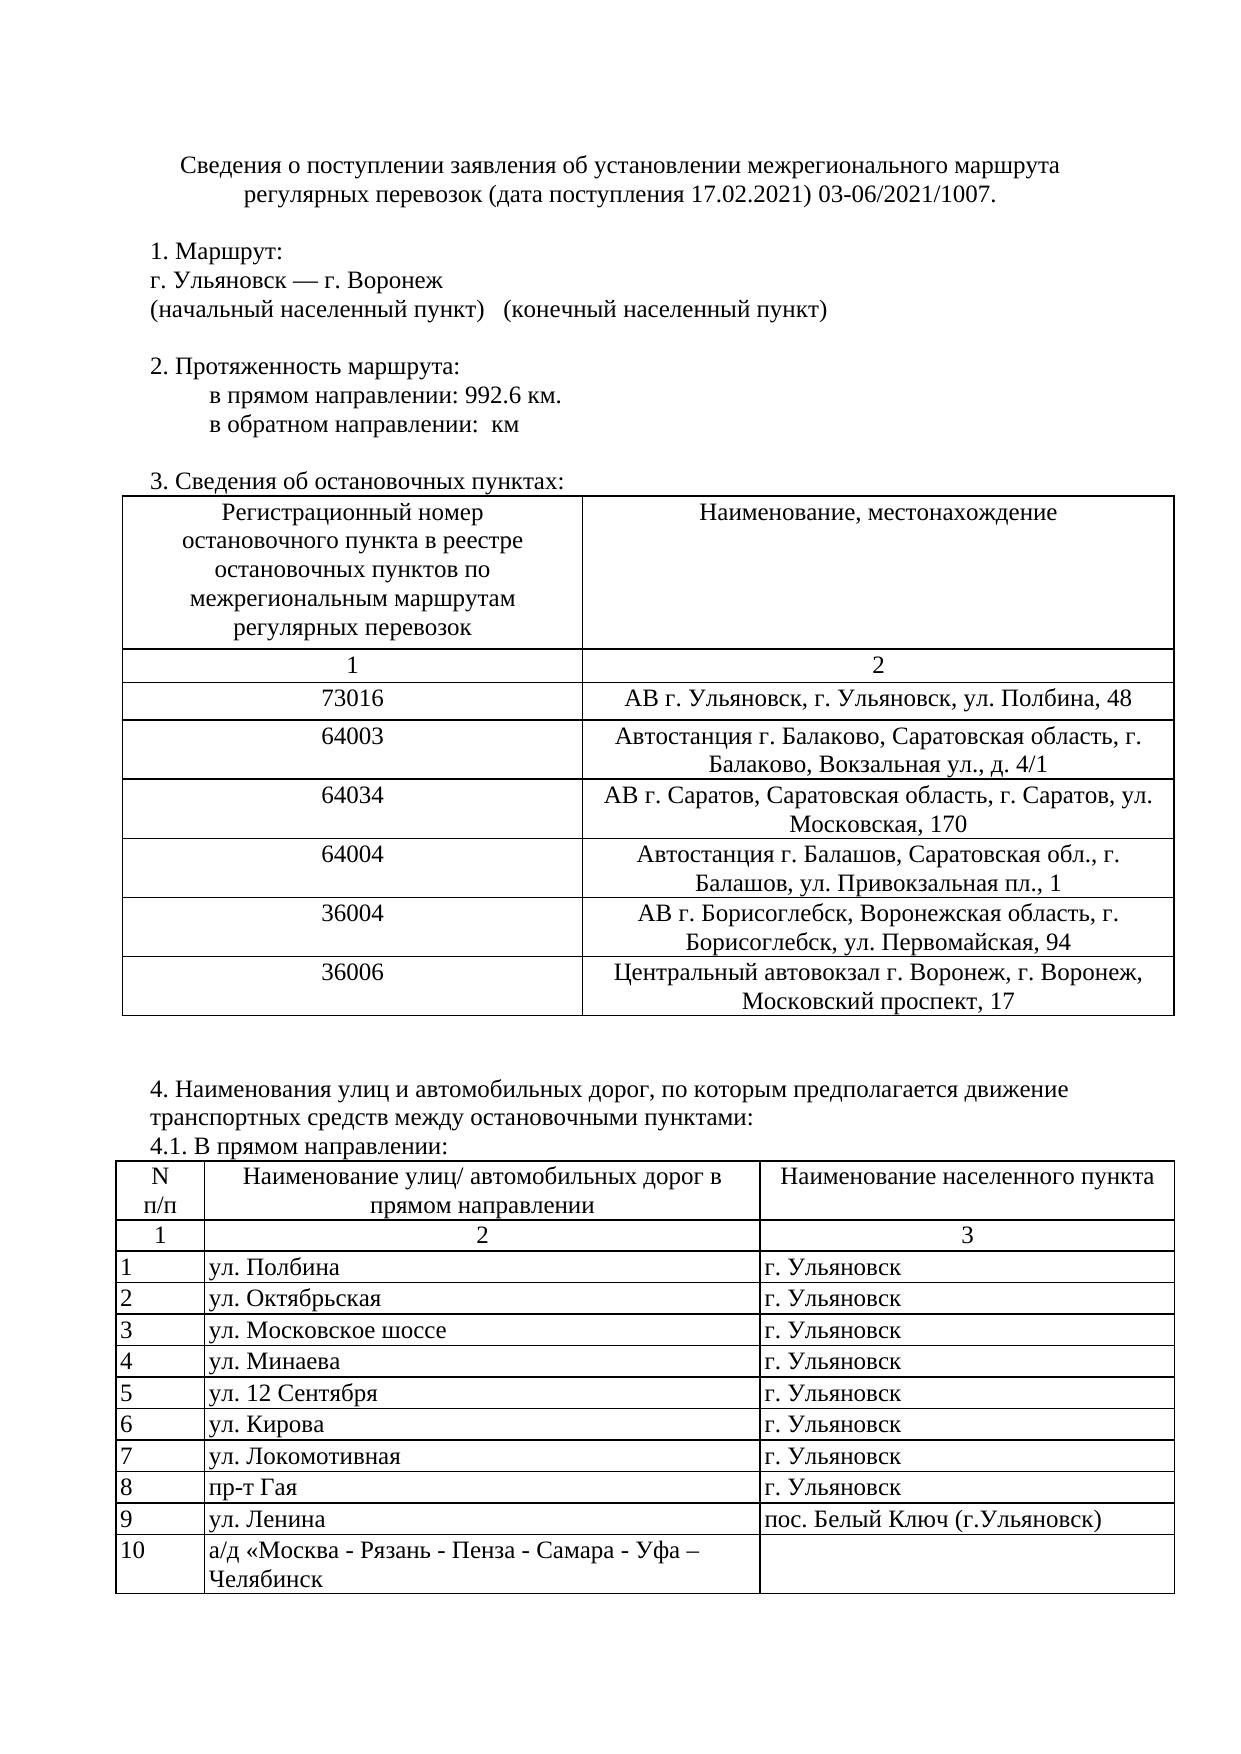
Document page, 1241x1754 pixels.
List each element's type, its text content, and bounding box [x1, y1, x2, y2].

table_cell г. Ульяновск [761, 1346, 1174, 1376]
table_cell [761, 1535, 1174, 1593]
table_cell г. Ульяновск [761, 1283, 1174, 1313]
text 3. Сведения об остановочных пунктах: [150, 466, 1090, 495]
table_cell ул. Локомотивная [205, 1441, 759, 1471]
table_cell г. Ульяновск [761, 1252, 1174, 1282]
table_cell 7 [117, 1441, 204, 1471]
table_cell Центральный автовокзал г. Воронеж, г. Воронеж, Московский проспект, 17 [583, 957, 1173, 1014]
table_cell ул. Кирова [205, 1409, 759, 1439]
table_cell г. Ульяновск [761, 1378, 1174, 1408]
table_cell АВ г. Борисоглебск, Воронежская область, г. Борисоглебск, ул. Первомайская, 94 [583, 898, 1173, 956]
table_cell ул. Московское шоссе [205, 1315, 759, 1345]
table_cell г. Ульяновск [761, 1409, 1174, 1439]
table_cell 6 [117, 1409, 204, 1439]
table_cell 64004 [123, 839, 582, 896]
table_cell 3 [117, 1315, 204, 1345]
table_cell г. Ульяновск [761, 1315, 1174, 1345]
text 4.1. В прямом направлении: [150, 1131, 1090, 1160]
table_cell 10 [117, 1535, 204, 1593]
table_cell 9 [117, 1504, 204, 1533]
table_cell пос. Белый Ключ (г.Ульяновск) [761, 1504, 1174, 1533]
table_cell 1 [117, 1252, 204, 1282]
table_cell 2 [583, 650, 1173, 681]
table_cell 64034 [123, 780, 582, 837]
table_cell Автостанция г. Балашов, Саратовская обл., г. Балашов, ул. Привокзальная пл., 1 [583, 839, 1173, 896]
table_header Наименование, местонахождение [583, 497, 1173, 648]
text в прямом направлении: 992.6 км. [150, 380, 1090, 409]
table_cell 4 [117, 1346, 204, 1376]
text Сведения о поступлении заявления об установлении межрегионального маршрута регулярных перевозок (дата поступления 17.02.2021) 03-06/2021/1007. [150, 150, 1090, 207]
table_cell а/д «Москва - Рязань - Пенза - Самара - Уфа – Челябинск [205, 1535, 759, 1593]
table_cell 3 [761, 1221, 1174, 1250]
text в обратном направлении: км [150, 409, 1090, 437]
table_cell 36004 [123, 898, 582, 956]
table_cell АВ г. Ульяновск, г. Ульяновск, ул. Полбина, 48 [583, 683, 1173, 719]
table_cell АВ г. Саратов, Саратовская область, г. Саратов, ул. Московская, 170 [583, 780, 1173, 837]
table_cell 2 [205, 1221, 759, 1250]
table_header Регистрационный номер остановочного пункта в реестре остановочных пунктов по межрегиональным маршрутам регулярных перевозок [123, 497, 582, 648]
table_cell 73016 [123, 683, 582, 719]
text 1. Маршрут: [150, 236, 1090, 265]
table_cell 1 [117, 1221, 204, 1250]
table_cell Автостанция г. Балаково, Саратовская область, г. Балаково, Вокзальная ул., д. 4/1 [583, 721, 1173, 778]
table_cell г. Ульяновск [761, 1472, 1174, 1502]
table_header N п/п [117, 1162, 204, 1219]
table_cell 2 [117, 1283, 204, 1313]
table_cell ул. 12 Сентября [205, 1378, 759, 1408]
table_cell ул. Ленина [205, 1504, 759, 1533]
table_header Наименование населенного пункта [761, 1162, 1174, 1219]
table_cell ул. Полбина [205, 1252, 759, 1282]
text г. Ульяновск — г. Воронеж [150, 265, 1090, 294]
table_cell г. Ульяновск [761, 1441, 1174, 1471]
table_cell 64003 [123, 721, 582, 778]
table_cell 36006 [123, 957, 582, 1014]
table_cell 5 [117, 1378, 204, 1408]
text 2. Протяженность маршрута: [150, 351, 1090, 380]
table_cell ул. Минаева [205, 1346, 759, 1376]
table_cell пр-т Гая [205, 1472, 759, 1502]
table_header Наименование улиц/ автомобильных дорог в прямом направлении [205, 1162, 759, 1219]
table_cell 8 [117, 1472, 204, 1502]
text (начальный населенный пункт) (конечный населенный пункт) [150, 294, 1090, 322]
text 4. Наименования улиц и автомобильных дорог, по которым предполагается движение транспортных средств между остановочными пунктами: [150, 1074, 1090, 1131]
table_cell 1 [123, 650, 582, 681]
table_cell ул. Октябрьская [205, 1283, 759, 1313]
